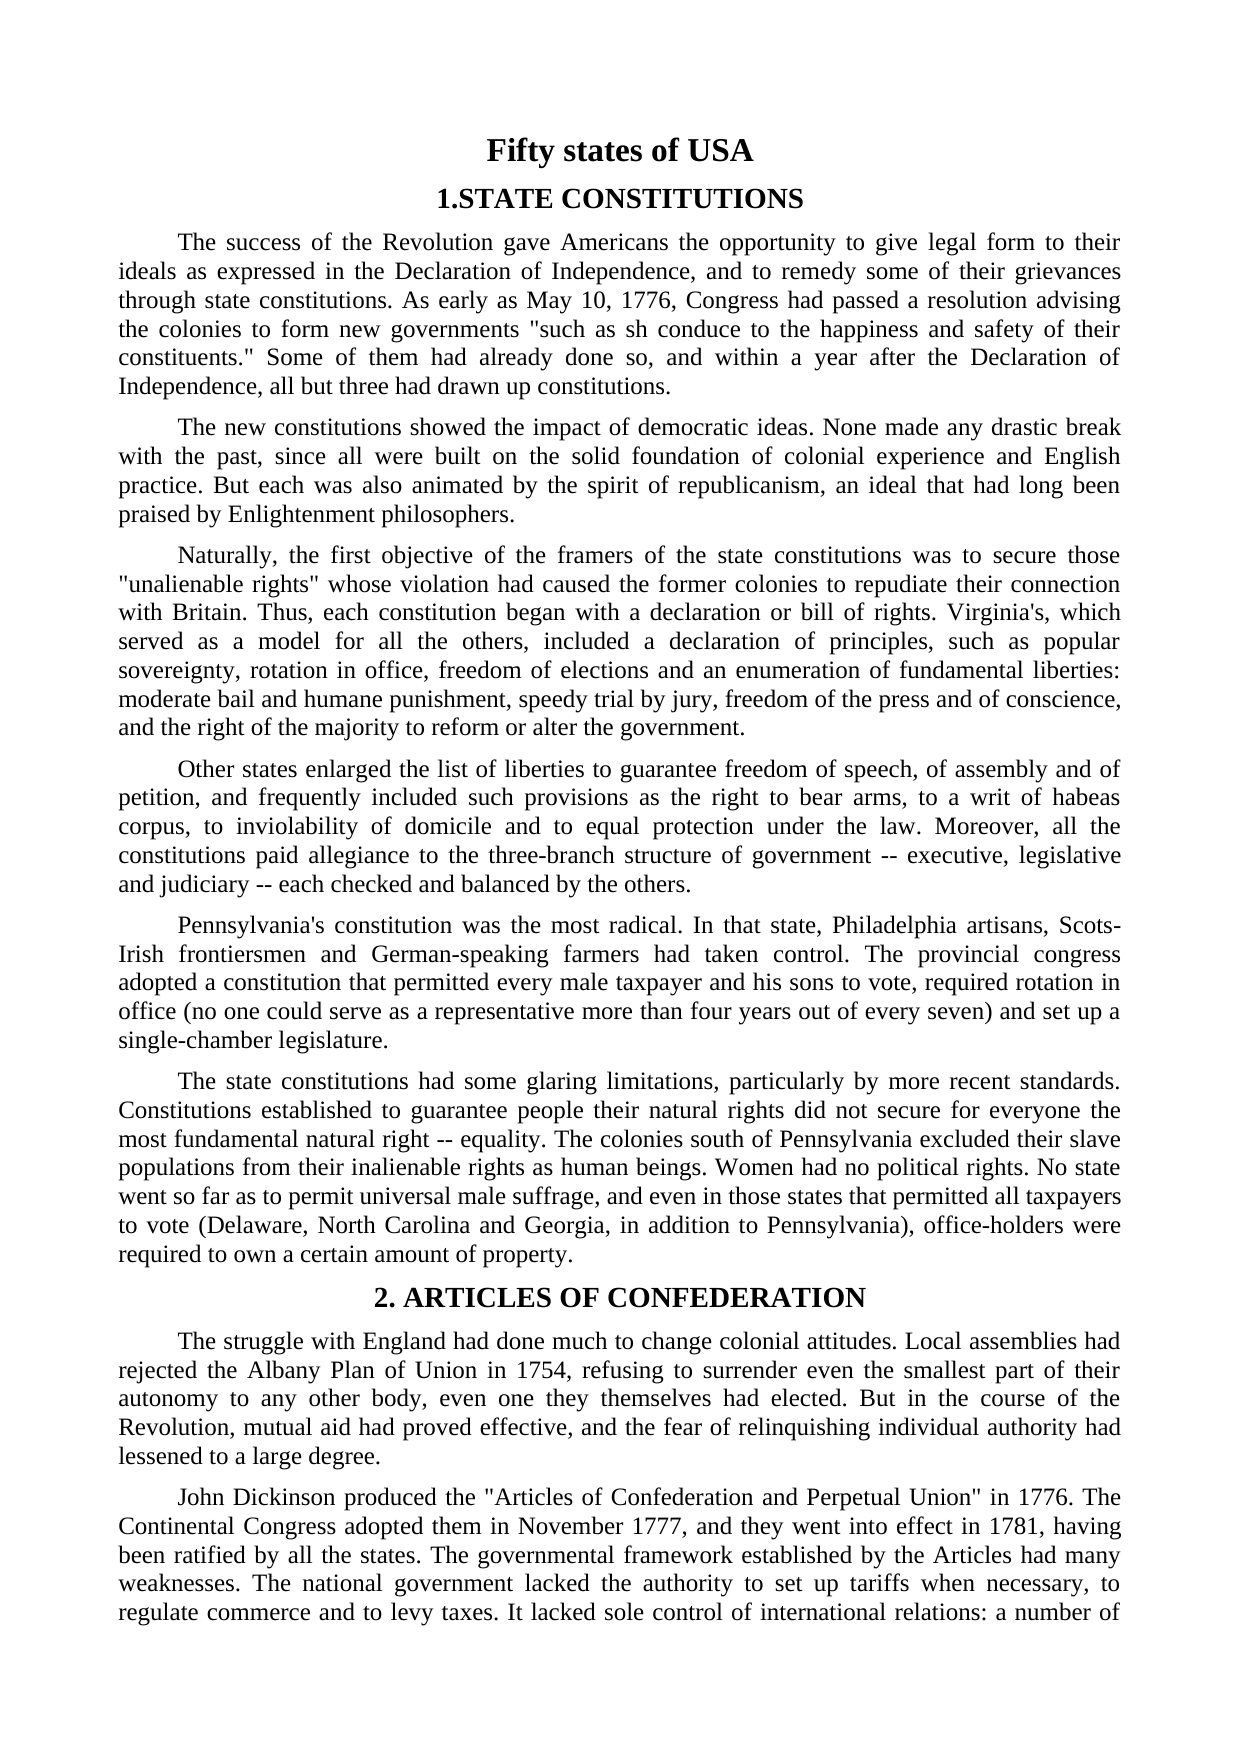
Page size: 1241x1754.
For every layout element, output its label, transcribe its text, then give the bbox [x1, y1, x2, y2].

text The state constitutions had some glaring limitations, particularly by more recent standards. Constitutions established to guarantee people their natural rights did not secure for everyone the most fundamental natural right -- equality. The colonies south of Pennsylvania excluded their slave populations from their inalienable rights as human beings. Women had no political rights. No state went so far as to permit universal male suffrage, and even in those states that permitted all taxpayers to vote (Delaware, North Carolina and Georgia, in addition to Pennsylvania), office-holders were required to own a certain amount of property. [118, 1066, 1122, 1267]
text The success of the Revolution gave Americans the opportunity to give legal form to their ideals as expressed in the Declaration of Independence, and to remedy some of their grievances through state constitutions. As early as May 10, 1776, Congress had passed a resolution advising the colonies to form new governments "such as sh conduce to the happiness and safety of their constituents." Some of them had already done so, and within a year after the Declaration of Independence, all but three had drawn up constitutions. [118, 227, 1122, 400]
text Other states enlarged the list of liberties to guarantee freedom of speech, of assembly and of petition, and frequently included such provisions as the right to bear arms, to a writ of habeas corpus, to inviolability of domicile and to equal protection under the law. Moreover, all the constitutions paid allegiance to the three-branch structure of government -- executive, legislative and judiciary -- each checked and balanced by the others. [118, 754, 1122, 897]
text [118, 1482, 1122, 1626]
text Naturally, the first objective of the framers of the state constitutions was to secure those "unalienable rights" whose violation had caused the former colonies to repudiate their connection with Britain. Thus, each constitution began with a declaration or bill of rights. Virginia's, which served as a model for all the others, included a declaration of principles, such as popular sovereignty, rotation in office, freedom of elections and an enumeration of fundamental liberties: moderate bail and humane punishment, speedy trial by jury, freedom of the press and of conscience, and the right of the majority to reform or alter the government. [118, 540, 1122, 741]
text Fifty states of USA [118, 131, 1122, 169]
text The new constitutions showed the impact of democratic ideas. None made any drastic break with the past, since all were built on the solid foundation of colonial experience and English practice. But each was also animated by the spirit of republicanism, an ideal that had long been praised by Enlightenment philosophers. [118, 412, 1122, 527]
text 1.STATE CONSTITUTIONS [118, 181, 1122, 215]
text 2. ARTICLES OF CONFEDERATION [118, 1280, 1122, 1313]
text Pennsylvania's constitution was the most radical. In that state, Philadelphia artisans, Scots-Irish frontiersmen and German-speaking farmers had taken control. The provincial congress adopted a constitution that permitted every male taxpayer and his sons to vote, required rotation in office (no one could serve as a representative more than four years out of every seven) and set up a single-chamber legislature. [118, 910, 1122, 1054]
text The struggle with England had done much to change colonial attitudes. Local assemblies had rejected the Albany Plan of Union in 1754, refusing to surrender even the smallest part of their autonomy to any other body, even one they themselves had elected. But in the course of the Revolution, mutual aid had proved effective, and the fear of relinquishing individual authority had lessened to a large degree. [118, 1326, 1122, 1470]
